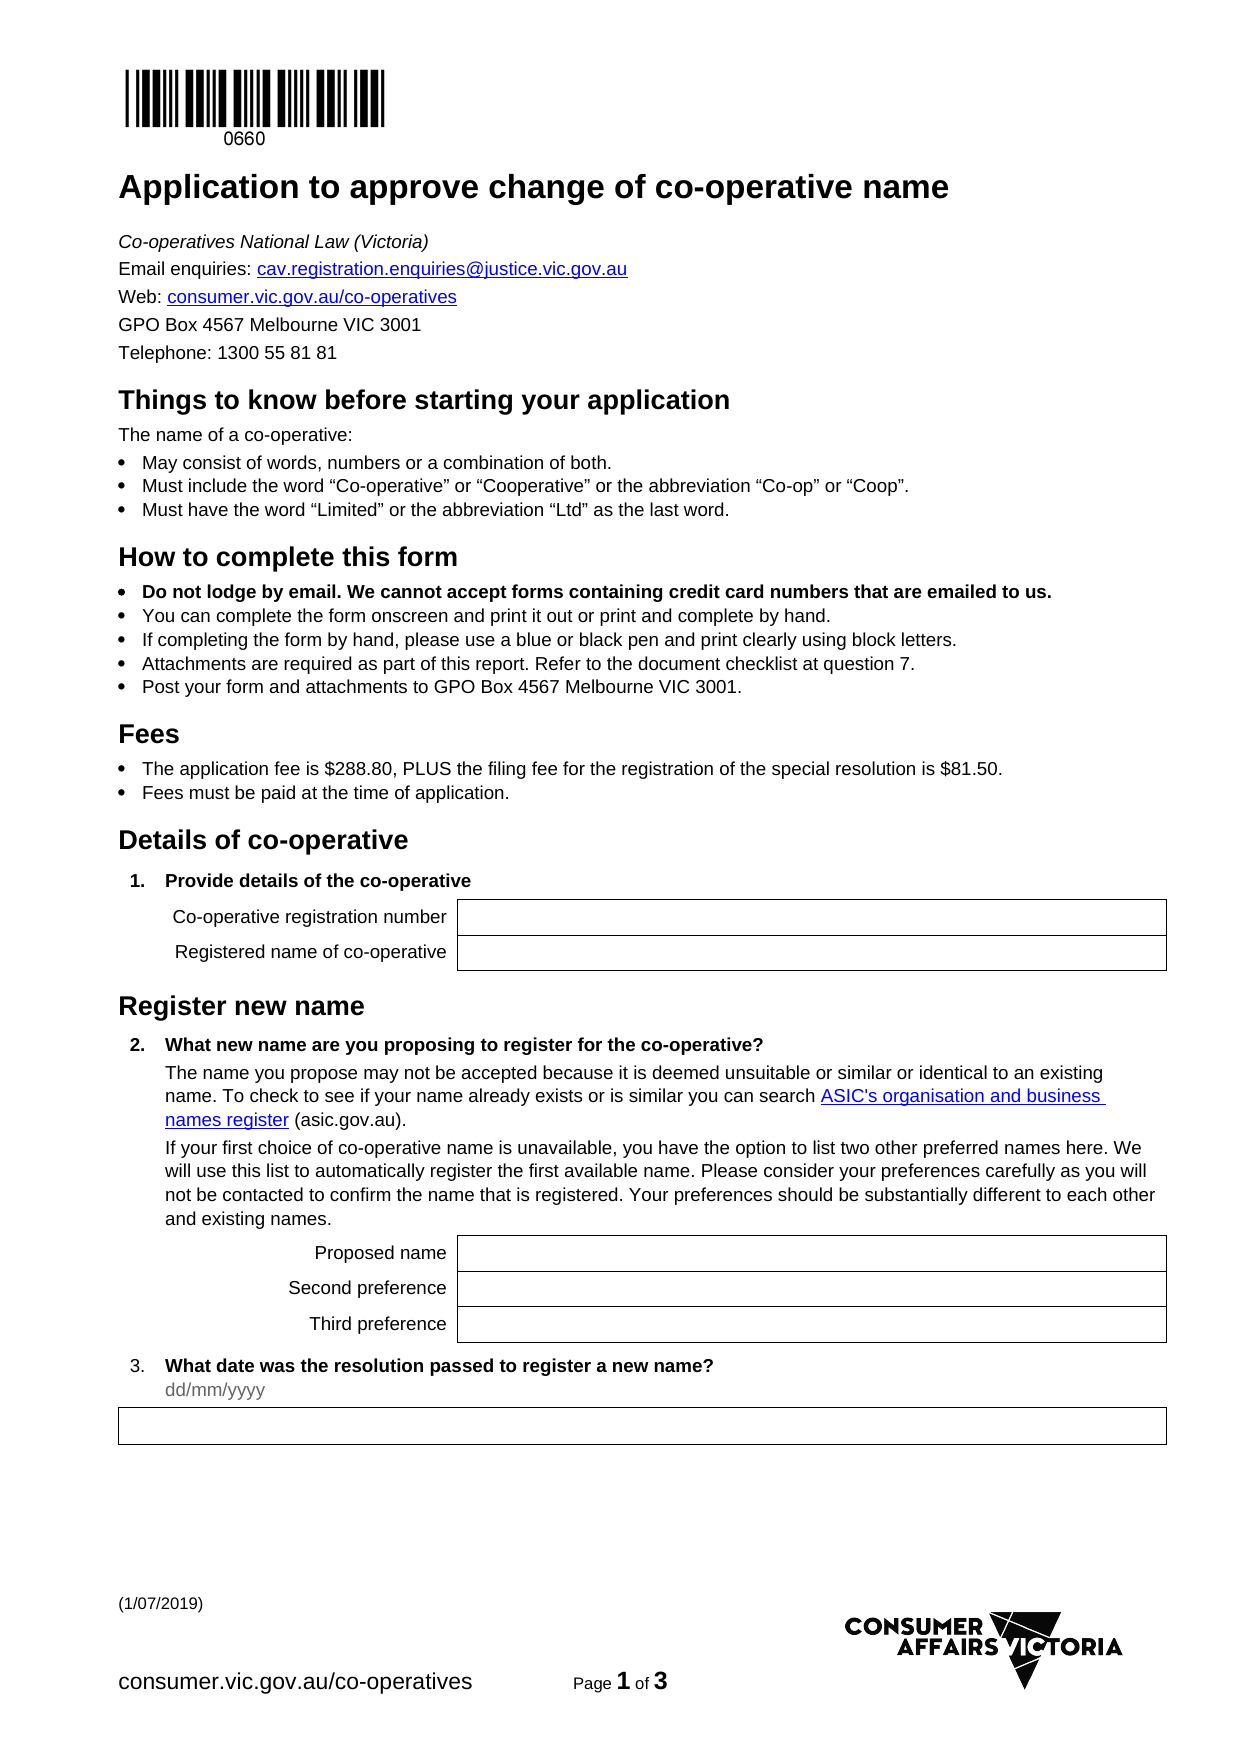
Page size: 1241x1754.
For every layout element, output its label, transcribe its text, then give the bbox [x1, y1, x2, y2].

table_cell Second preference [118, 1271, 457, 1306]
list May consist of words, numbers or a combination of both. [118, 451, 1161, 473]
table_cell Third preference [118, 1306, 457, 1342]
table_header Provide details of the co-operative [118, 864, 1167, 899]
list You can complete the form onscreen and print it out or print and complete by hand. [118, 605, 1161, 626]
text Telephone: 1300 55 81 81 [118, 342, 1161, 363]
text GPO Box 4567 Melbourne VIC 3001 [118, 314, 1161, 335]
list Must have the word “Limited” or the abbreviation “Ltd” as the last word. [118, 499, 1161, 521]
subtitle How to complete this form [118, 541, 1161, 573]
table_cell [458, 1236, 1166, 1271]
text Email enquiries: cav.registration.enquiries@justice.vic.gov.au [118, 258, 1161, 280]
list Post your form and attachments to GPO Box 4567 Melbourne VIC 3001. [118, 676, 1161, 698]
table_cell [458, 900, 1166, 935]
table_cell [458, 1307, 1166, 1342]
subtitle Details of co-operative [118, 824, 1161, 856]
table_cell [119, 1408, 1166, 1444]
list Do not lodge by email. We cannot accept forms containing credit card numbers that are emailed to us. [118, 581, 1161, 603]
table_cell What date was the resolution passed to register a new name? dd/mm/yyyy [118, 1342, 1167, 1407]
table_cell [458, 936, 1166, 970]
subtitle Register new name [118, 990, 1161, 1021]
text Co-operatives National Law (Victoria) [118, 230, 1161, 252]
picture [845, 1612, 1123, 1690]
list Fees must be paid at the time of application. [118, 782, 1161, 803]
text The name of a co-operative: [118, 424, 1161, 445]
list Must include the word “Co-operative” or “Cooperative” or the abbreviation “Co-op” or “Coop”. [118, 475, 1161, 497]
subtitle Fees [118, 718, 1161, 750]
table_cell Registered name of co-operative [118, 935, 457, 970]
list If completing the form by hand, please use a blue or black pen and print clearly using block letters. [118, 628, 1161, 650]
subtitle Things to know before starting your application [118, 384, 1161, 415]
table_header What new name are you proposing to register for the co-operative? The name you propose may not be accepted because it is deemed unsuitable or similar or identical to an existing name. To check to see if your name already exists or is similar you can search ASIC's organisation and business names register (asic.gov.au). If your first choice of co-operative name is unavailable, you have the option to list two other preferred names here. We will use this list to automatically register the first available name. Please consider your preferences carefully as you will not be contacted to confirm the name that is registered. Your preferences should be substantially different to each other and existing names. [118, 1030, 1167, 1235]
text Web: consumer.vic.gov.au/co-operatives [118, 286, 1161, 308]
table_cell Proposed name [118, 1235, 457, 1271]
subtitle Application to approve change of co-operative name [118, 167, 1161, 205]
picture [118, 63, 391, 153]
table_cell [458, 1272, 1166, 1306]
table_cell Co-operative registration number [118, 899, 457, 935]
list The application fee is $288.80, PLUS the filing fee for the registration of the special resolution is $81.50. [118, 758, 1161, 780]
list Attachments are required as part of this report. Refer to the document checklist at question 7. [118, 652, 1161, 674]
